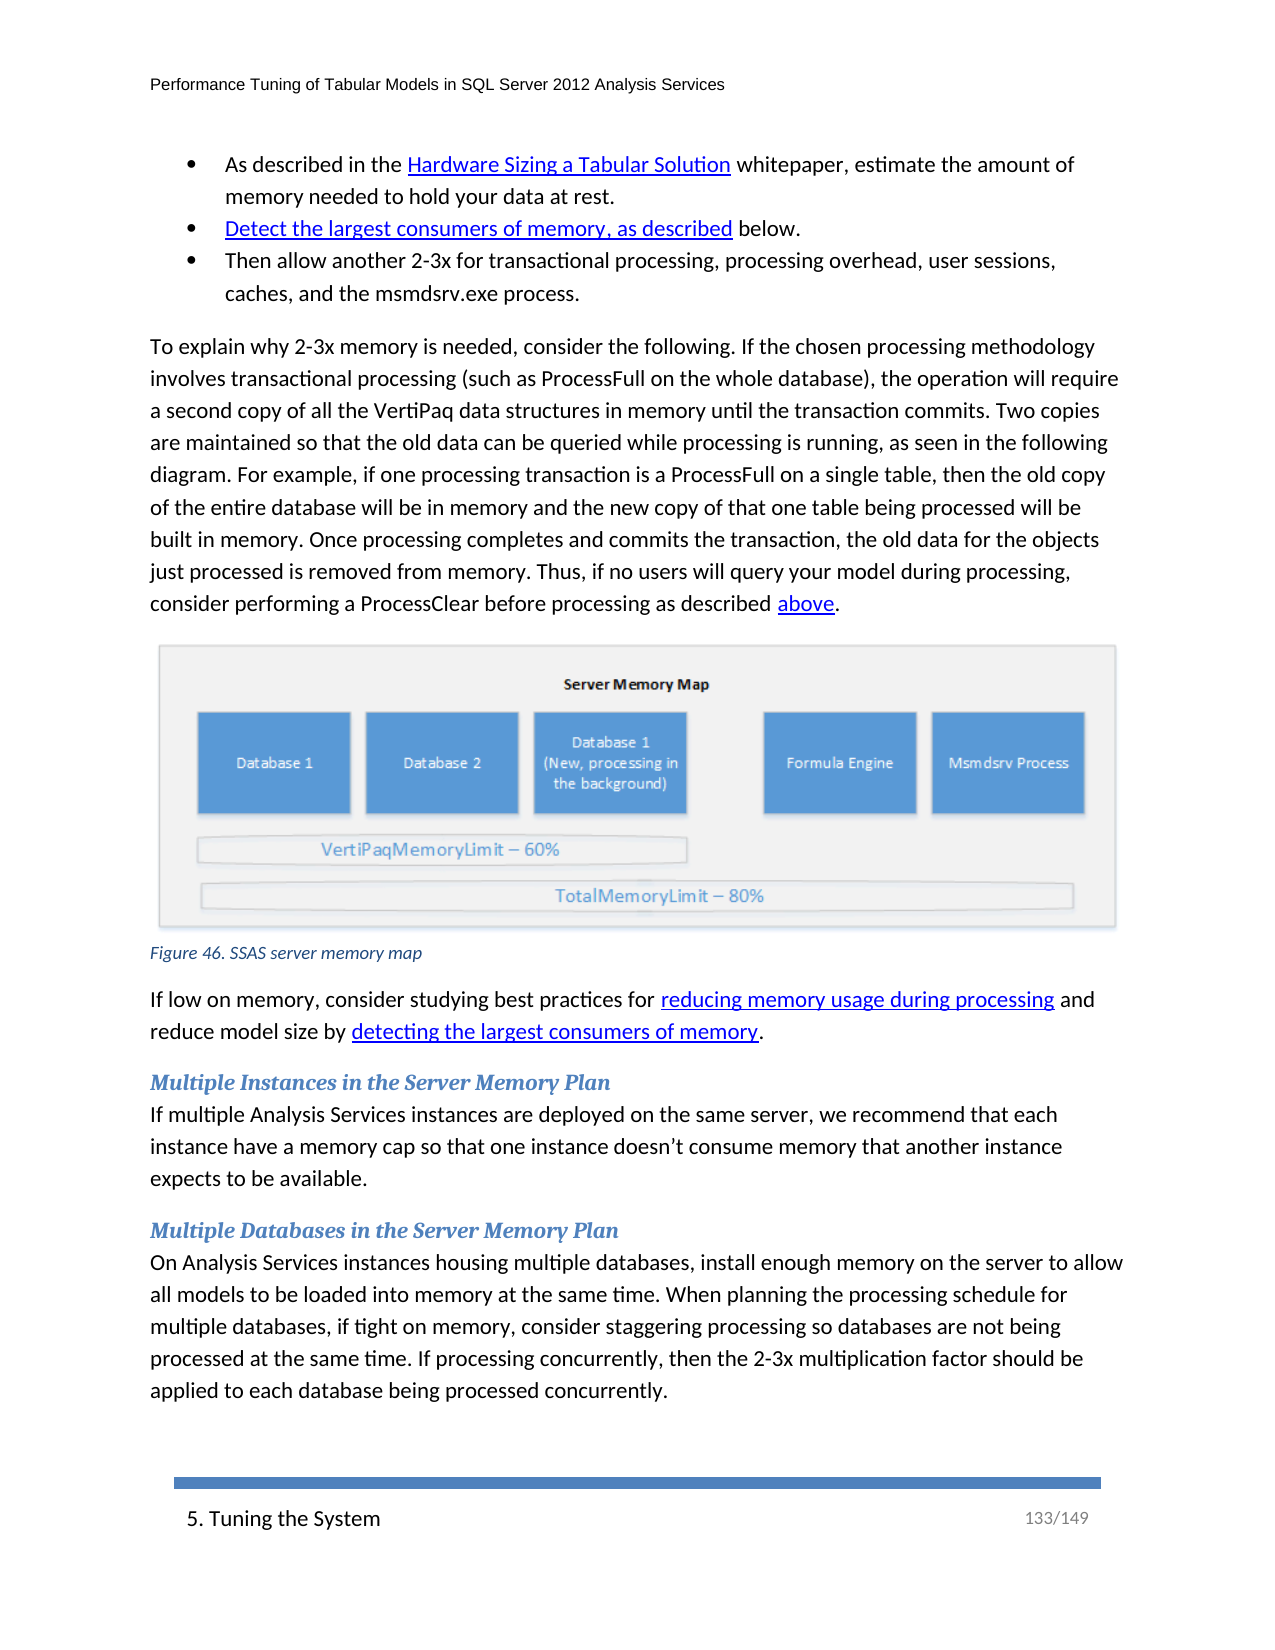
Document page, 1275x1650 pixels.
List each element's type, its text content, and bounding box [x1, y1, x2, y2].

subtitle Multiple Databases in the Server Memory Plan [150, 1218, 1125, 1244]
text If low on memory, consider studying best practices for reducing memory usage during processing and reduce model size by detecting the largest consumers of memory. [150, 985, 1125, 1045]
text If multiple Analysis Services instances are deployed on the same server, we recommend that each instance have a memory cap so that one instance doesn’t consume memory that another instance expects to be available. [150, 1100, 1125, 1193]
list Then allow another 2-3x for transactional processing, processing overhead, user sessions, caches, and the msmdsrv.exe process. [187, 247, 1125, 307]
picture [150, 642, 1125, 937]
subtitle Multiple Instances in the Server Memory Plan [150, 1070, 1125, 1096]
list Detect the largest consumers of memory, as described below. [187, 214, 1125, 242]
text On Analysis Services instances housing multiple databases, install enough memory on the server to allow all models to be loaded into memory at the same time. When planning the processing schedule for multiple databases, if tight on memory, consider staggering processing so databases are not being processed at the same time. If processing concurrently, then the 2-3x multiplication factor should be applied to each database being processed concurrently. [150, 1248, 1125, 1404]
text To explain why 2-3x memory is needed, consider the following. If the chosen processing methodology involves transactional processing (such as ProcessFull on the whole database), the operation will require a second copy of all the VertiPaq data structures in memory until the transaction commits. Two copies are maintained so that the old data can be queried while processing is running, as seen in the following diagram. For example, if one processing transaction is a ProcessFull on a single table, then the old copy of the entire database will be in memory and the new copy of that one table being processed will be built in memory. Once processing completes and commits the transaction, the old data for the objects just processed is removed from memory. Thus, if no users will query your model during processing, consider performing a ProcessClear before processing as described above. [150, 332, 1125, 617]
list As described in the Hardware Sizing a Tabular Solution whitepaper, estimate the amount of memory needed to hold your data at rest. [187, 150, 1125, 210]
